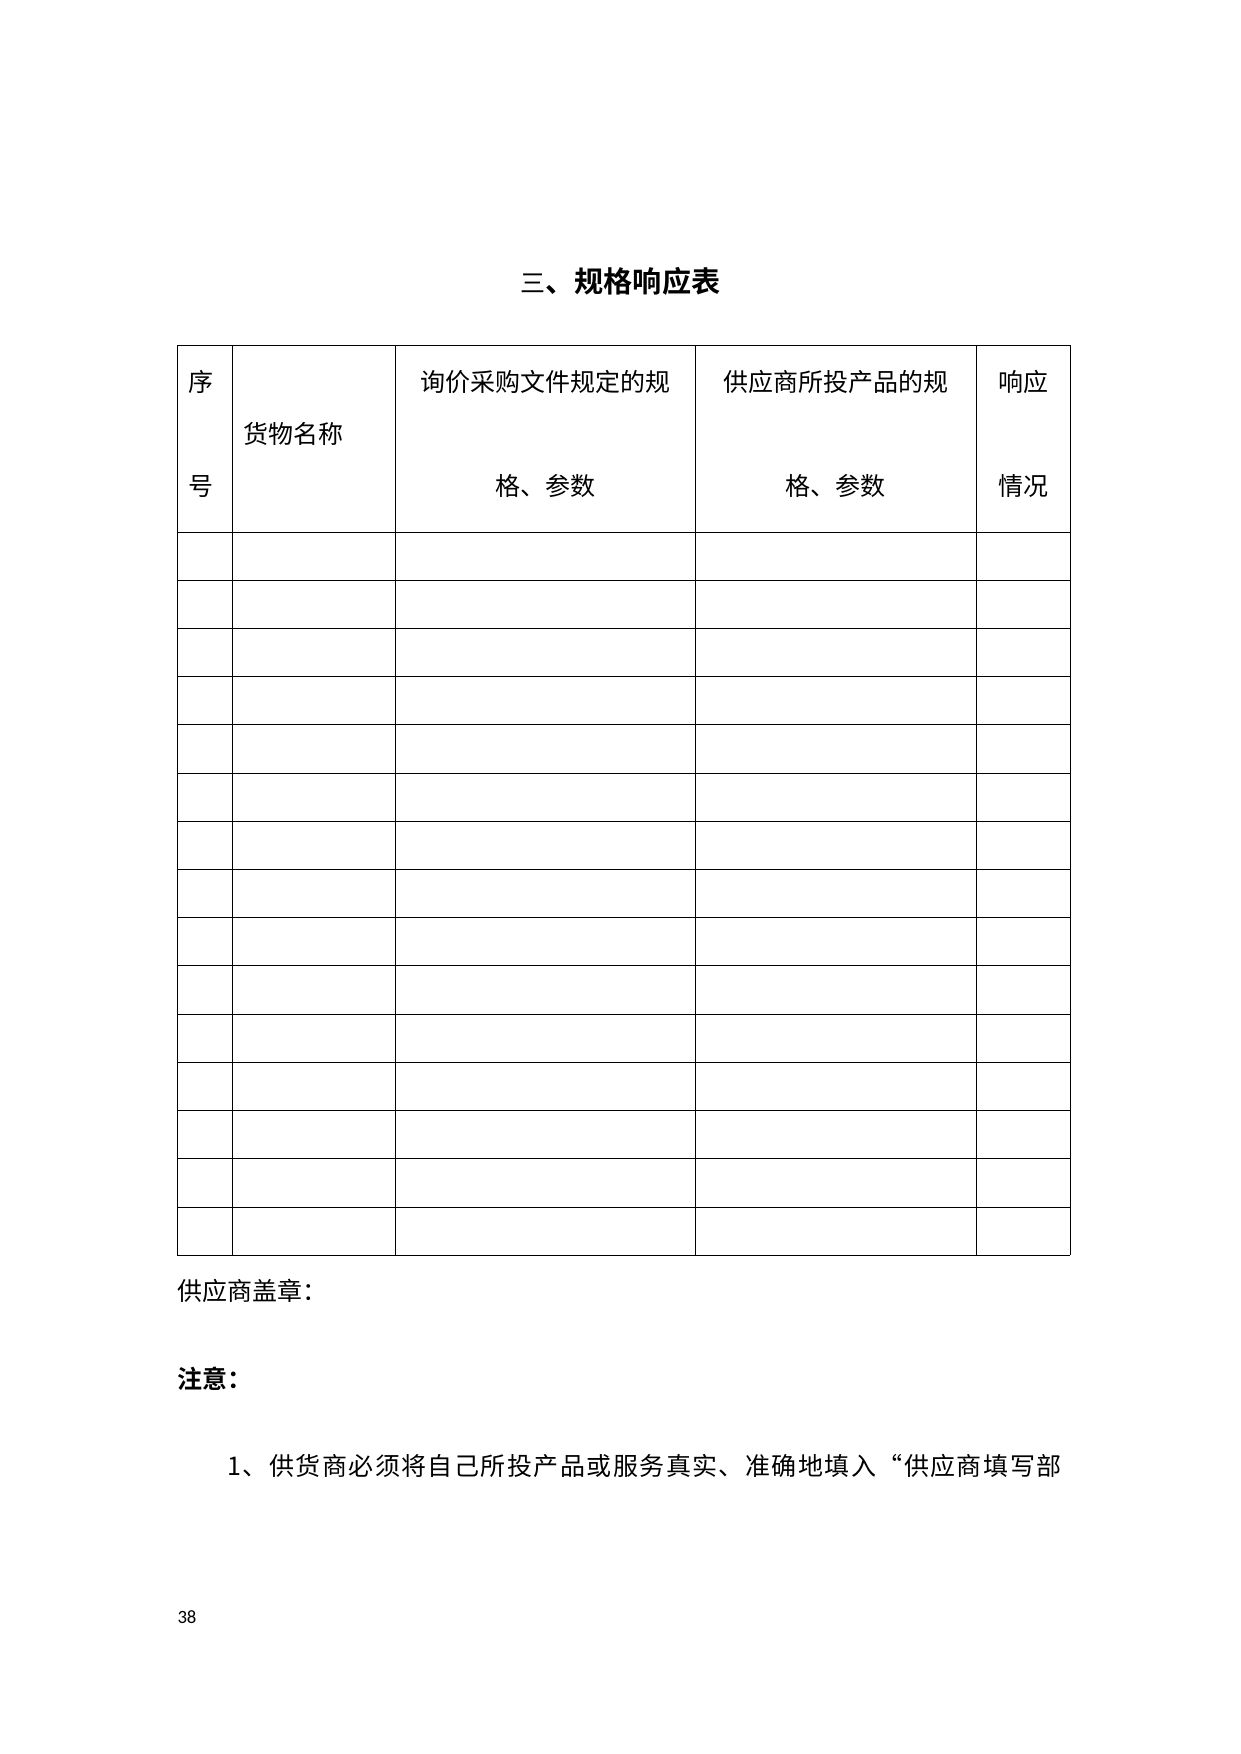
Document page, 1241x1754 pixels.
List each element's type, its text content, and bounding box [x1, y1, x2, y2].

table_cell [696, 581, 976, 628]
table_cell [233, 1159, 395, 1207]
table_cell [178, 1208, 232, 1255]
table_cell [233, 870, 395, 917]
table_cell [233, 629, 395, 676]
table_cell [977, 725, 1070, 772]
table_header 询价采购文件规定的规格、参数 [396, 346, 695, 531]
text 供应商盖章： [177, 1256, 1063, 1324]
table_cell [977, 822, 1070, 869]
table_cell [696, 966, 976, 1014]
table_cell [396, 677, 695, 724]
table_cell [396, 1159, 695, 1207]
table_cell [178, 1015, 232, 1062]
table_cell [977, 1063, 1070, 1110]
table_cell [696, 774, 976, 821]
table_cell [396, 533, 695, 579]
text 三、规格响应表 [177, 245, 1063, 314]
table_header 供应商所投产品的规格、参数 [696, 346, 976, 531]
table_cell [696, 725, 976, 772]
table_cell [178, 1063, 232, 1110]
table_cell [396, 725, 695, 772]
table_cell [178, 774, 232, 821]
table_cell [396, 629, 695, 676]
table_cell [977, 1208, 1070, 1255]
table_cell [233, 1208, 395, 1255]
table_cell [233, 918, 395, 965]
table_cell [696, 822, 976, 869]
table_cell [696, 1208, 976, 1255]
table_cell [696, 1063, 976, 1110]
table_cell [396, 966, 695, 1014]
table_cell [396, 581, 695, 628]
table_cell [178, 581, 232, 628]
table_cell [233, 581, 395, 628]
table_cell [178, 677, 232, 724]
table_cell [233, 1015, 395, 1062]
table_header 序号 [178, 346, 232, 531]
table_cell [178, 629, 232, 676]
table_cell [178, 870, 232, 917]
table_cell [178, 966, 232, 1014]
table_cell [396, 774, 695, 821]
table_cell [977, 1111, 1070, 1158]
table_cell [696, 629, 976, 676]
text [227, 1430, 1063, 1499]
table_cell [396, 1111, 695, 1158]
table_cell [233, 822, 395, 869]
table_cell [233, 1111, 395, 1158]
table_cell [696, 1111, 976, 1158]
table_cell [233, 677, 395, 724]
table_cell [977, 629, 1070, 676]
table_cell [178, 918, 232, 965]
table_cell [233, 1063, 395, 1110]
table_cell [977, 918, 1070, 965]
table_cell [233, 966, 395, 1014]
table_cell [233, 533, 395, 579]
table_cell [977, 774, 1070, 821]
table_cell [396, 1208, 695, 1255]
table_cell [178, 725, 232, 772]
table_cell [977, 1015, 1070, 1062]
table_cell [233, 774, 395, 821]
table_cell [977, 677, 1070, 724]
table_cell [696, 1159, 976, 1207]
table_cell [178, 1111, 232, 1158]
table_cell [396, 870, 695, 917]
table_cell [178, 533, 232, 579]
table_cell [977, 966, 1070, 1014]
table_cell [696, 1015, 976, 1062]
table_cell [977, 533, 1070, 579]
table_header 货物名称 [233, 346, 395, 531]
table_cell [977, 1159, 1070, 1207]
table_cell [396, 1015, 695, 1062]
table_cell [178, 822, 232, 869]
table_cell [977, 870, 1070, 917]
table_cell [696, 918, 976, 965]
table_cell [178, 1159, 232, 1207]
table_cell [696, 677, 976, 724]
table_cell [977, 581, 1070, 628]
table_cell [233, 725, 395, 772]
table_cell [696, 533, 976, 579]
text 注意： [177, 1343, 1063, 1412]
table_cell [396, 918, 695, 965]
table_cell [696, 870, 976, 917]
table_cell [396, 822, 695, 869]
table_cell [396, 1063, 695, 1110]
table_header 响应情况 [977, 346, 1070, 531]
